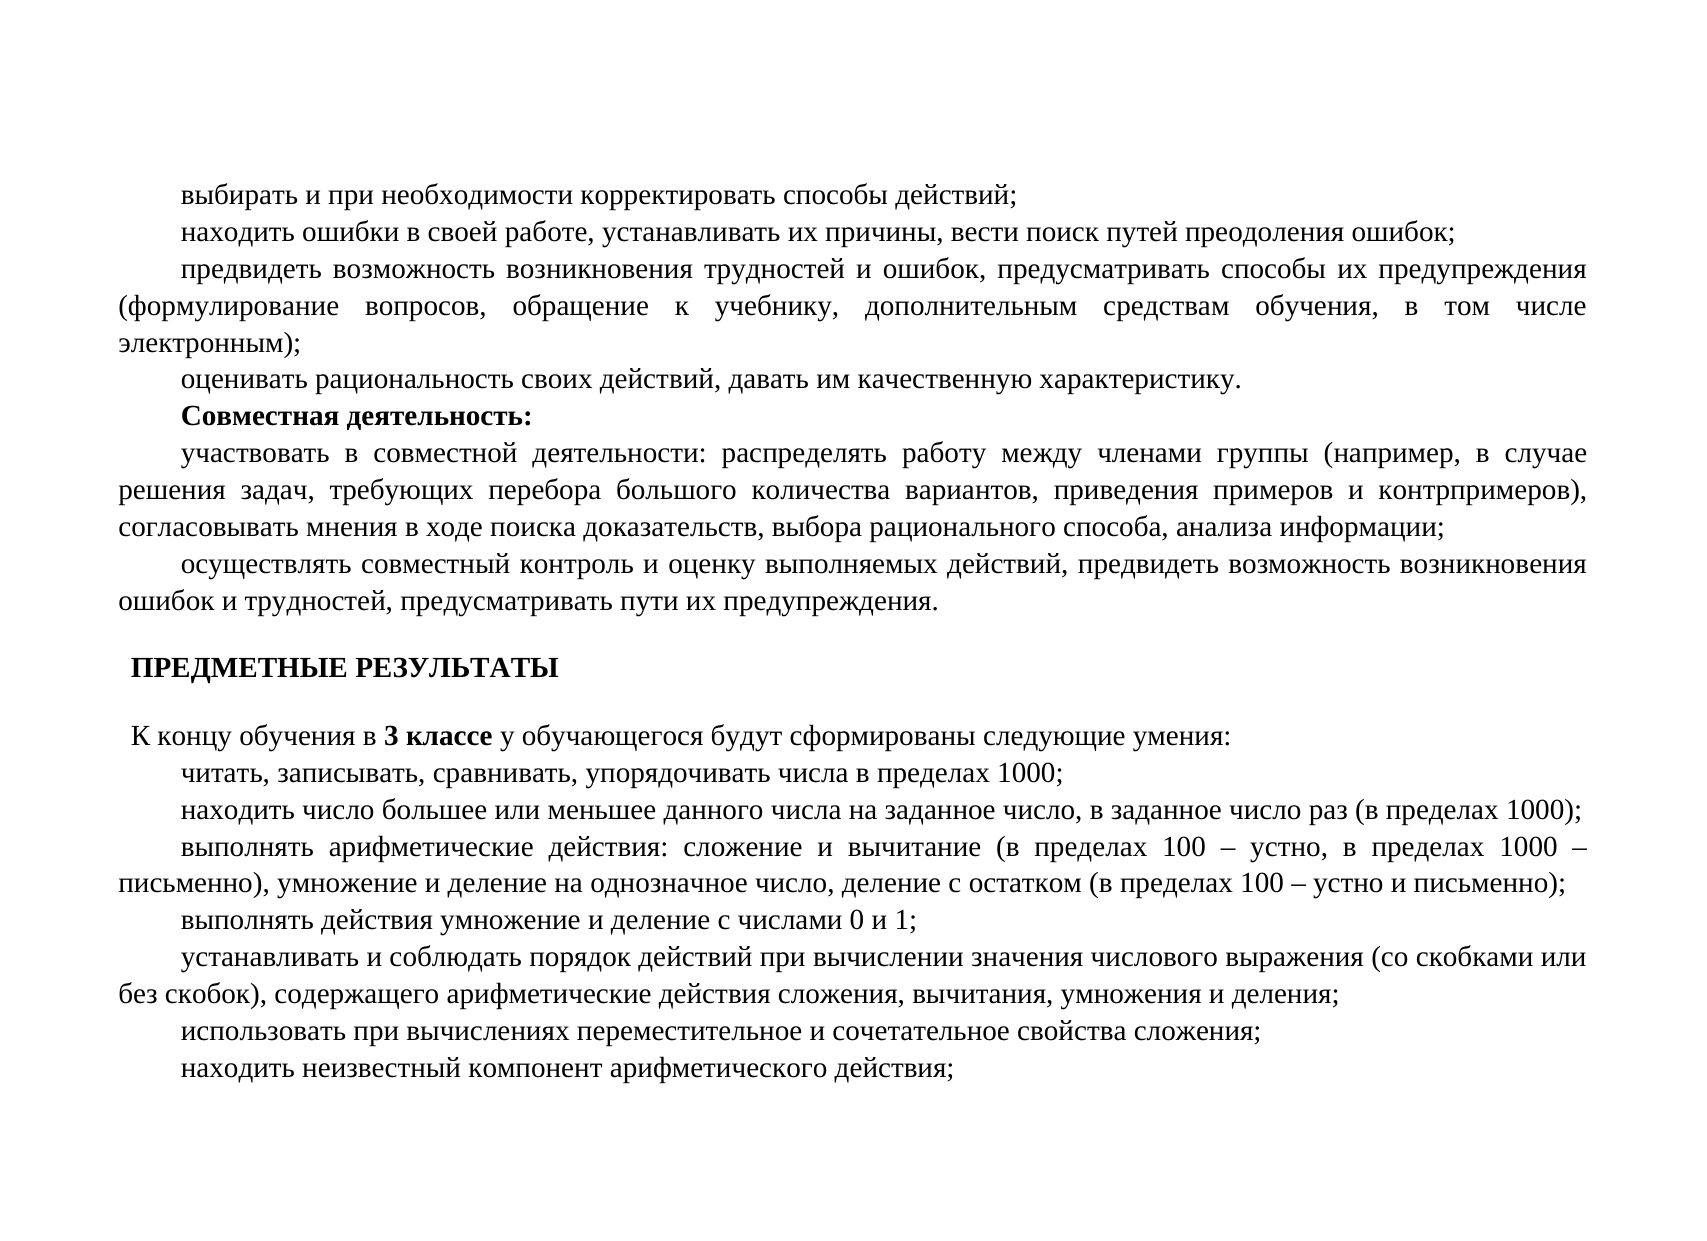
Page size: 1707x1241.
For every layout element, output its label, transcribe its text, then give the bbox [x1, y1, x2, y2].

text К концу обучения в 3 классе у обучающегося будут сформированы следующие умения: [131, 718, 1588, 752]
text выполнять арифметические действия: сложение и вычитание (в пределах 100 – устно, в пределах 1000 – письменно), умножение и деление на однозначное число, деление с остатком (в пределах 100 – устно и письменно); [118, 829, 1588, 899]
text оценивать рациональность своих действий, давать им качественную характеристику. [118, 362, 1588, 395]
text Совместная деятельность: [118, 398, 1588, 432]
text читать, записывать, сравнивать, упорядочивать числа в пределах 1000; [118, 755, 1588, 788]
text выбирать и при необходимости корректировать способы действий; [118, 177, 1588, 211]
text находить число большее или меньшее данного числа на заданное число, в заданное число раз (в пределах 1000); [118, 792, 1588, 825]
text ПРЕДМЕТНЫЕ РЕЗУЛЬТАТЫ [131, 650, 1588, 684]
text участвовать в совместной деятельности: распределять работу между членами группы (например, в случае решения задач, требующих перебора большого количества вариантов, приведения примеров и контрпримеров), согласовывать мнения в ходе поиска доказательств, выбора рационального способа, анализа информации; [118, 435, 1588, 543]
text предвидеть возможность возникновения трудностей и ошибок, предусматривать способы их предупреждения (формулирование вопросов, обращение к учебнику, дополнительным средствам обучения, в том числе электронным); [118, 251, 1588, 358]
text выполнять действия умножение и деление с числами 0 и 1; [118, 902, 1588, 936]
text осуществлять совместный контроль и оценку выполняемых действий, предвидеть возможность возникновения ошибок и трудностей, предусматривать пути их предупреждения. [118, 546, 1588, 616]
text находить неизвестный компонент арифметического действия; [118, 1050, 1588, 1083]
text устанавливать и соблюдать порядок действий при вычислении значения числового выражения (со скобками или без скобок), содержащего арифметические действия сложения, вычитания, умножения и деления; [118, 939, 1588, 1010]
text использовать при вычислениях переместительное и сочетательное свойства сложения; [118, 1013, 1588, 1047]
text находить ошибки в своей работе, устанавливать их причины, вести поиск путей преодоления ошибок; [118, 214, 1588, 248]
